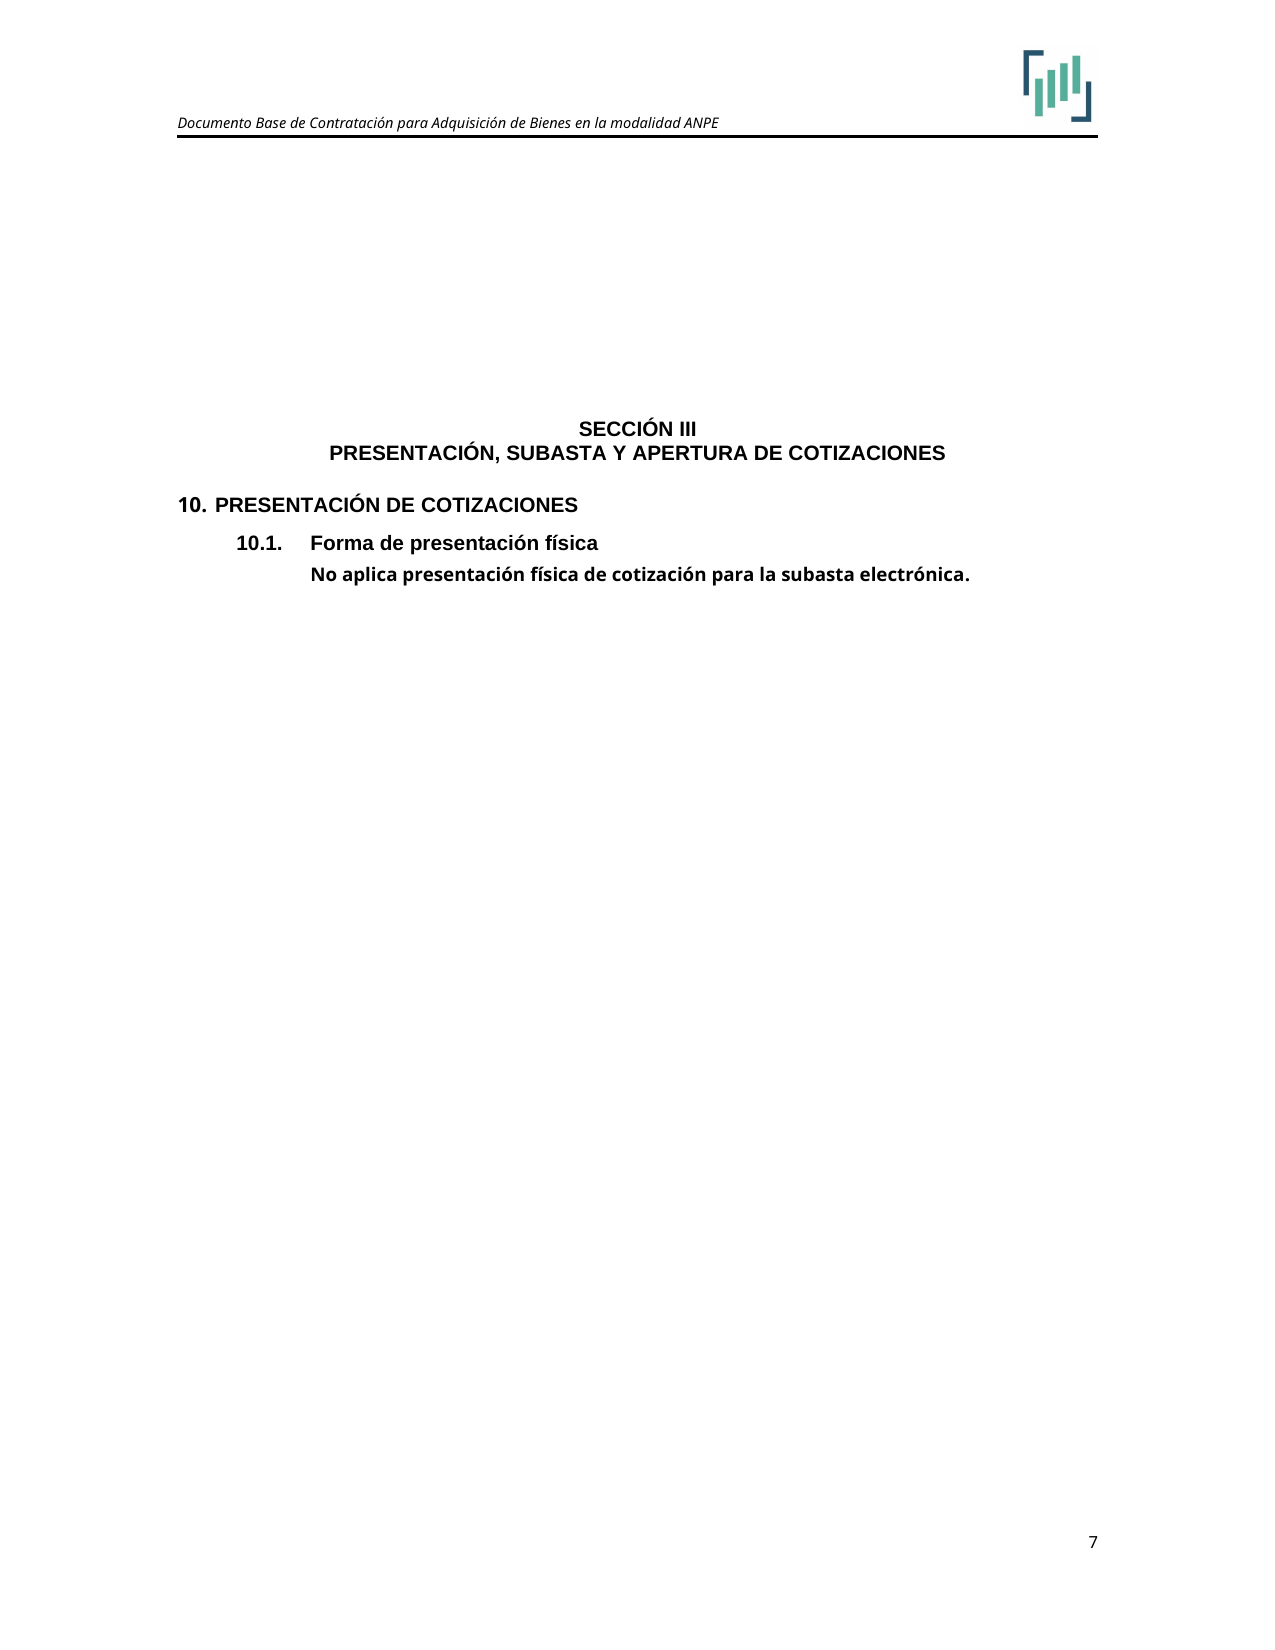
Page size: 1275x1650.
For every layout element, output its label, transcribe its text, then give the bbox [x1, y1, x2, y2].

subtitle Forma de presentación física [236, 531, 1098, 555]
picture [1017, 44, 1098, 129]
text SECCIÓN III [177, 417, 1098, 441]
text PRESENTACIÓN, SUBASTA Y APERTURA DE COTIZACIONES [177, 441, 1098, 465]
text No aplica presentación física de cotización para la subasta electrónica. [310, 561, 1098, 586]
subtitle PRESENTACIÓN DE COTIZACIONES [177, 490, 1098, 518]
